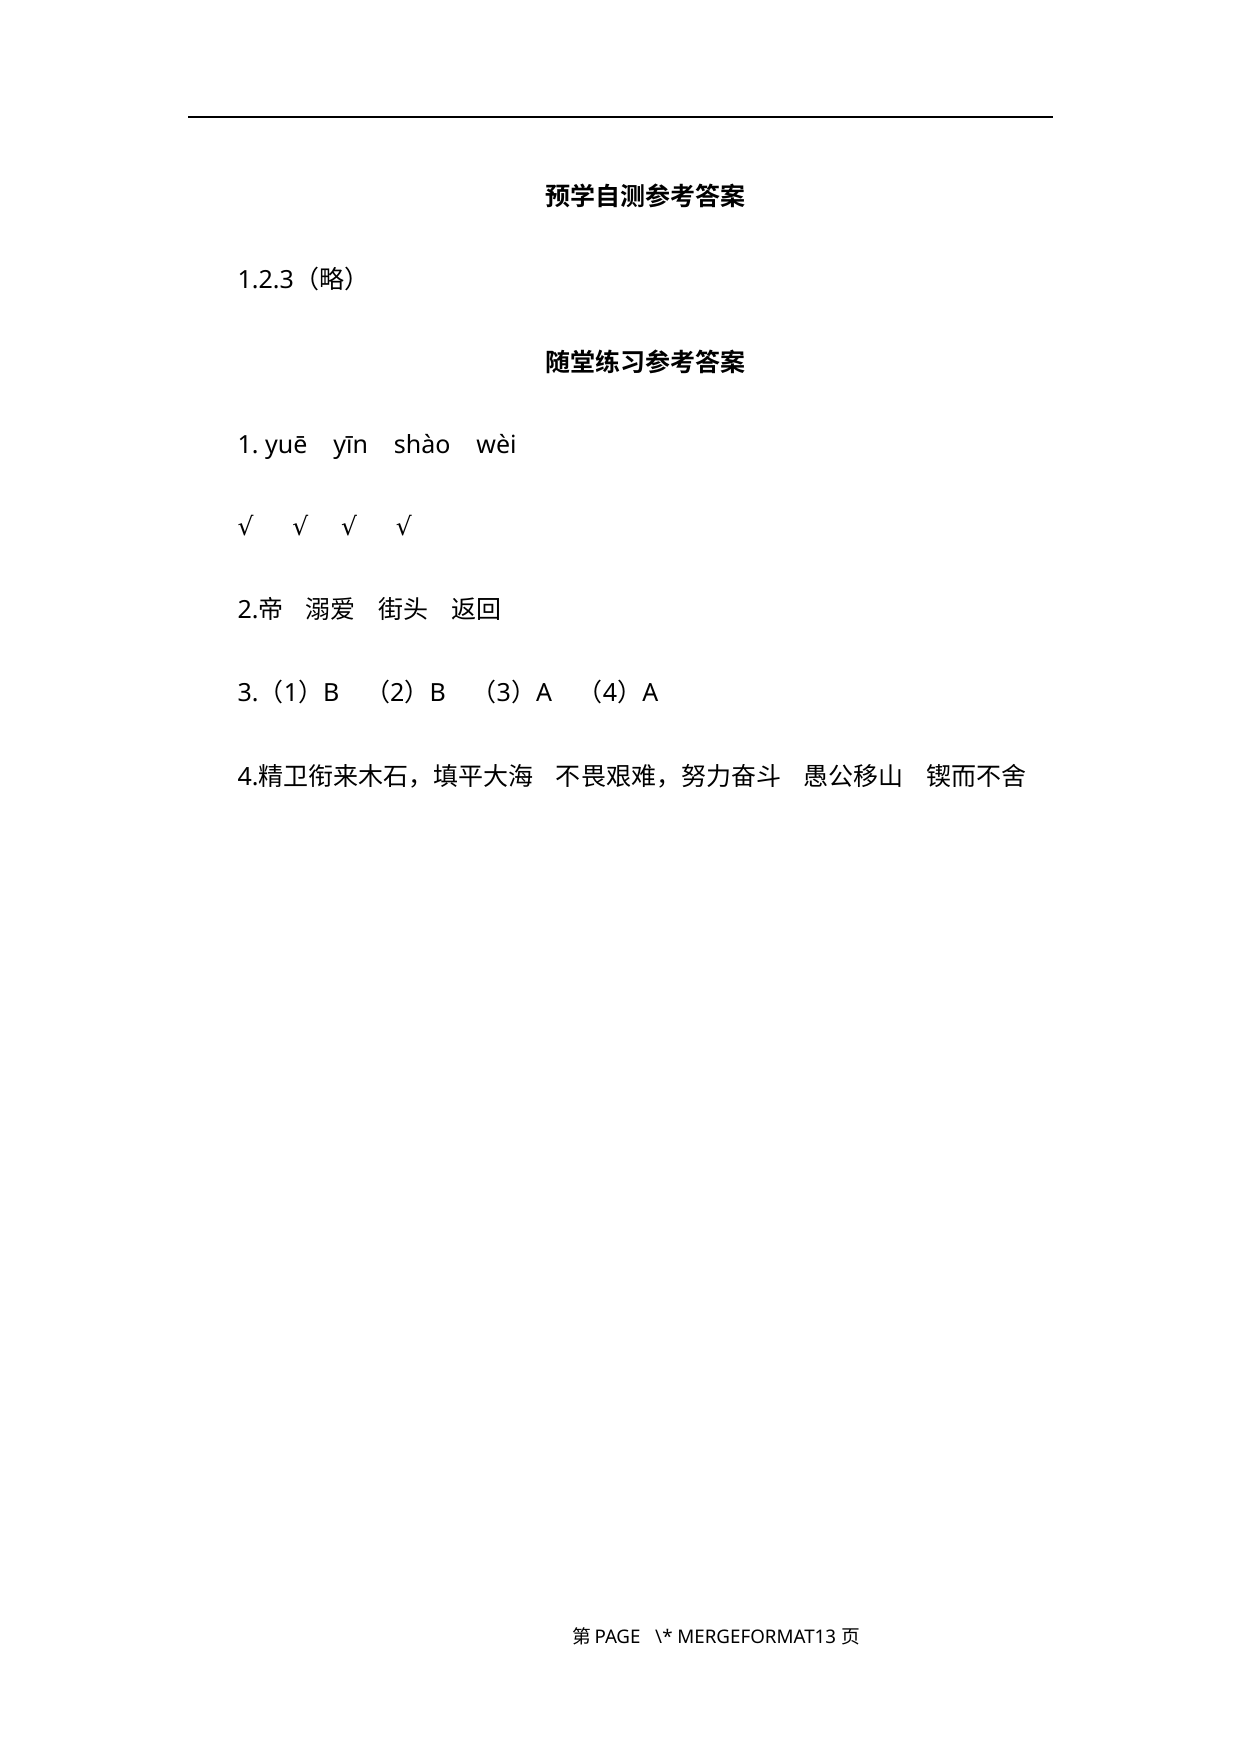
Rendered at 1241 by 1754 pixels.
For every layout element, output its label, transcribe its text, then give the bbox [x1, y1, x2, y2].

text 4.精卫衔来木石，填平大海 不畏艰难，努力奋斗 愚公移山 锲而不舍 [187, 742, 1053, 807]
text 1. yuē yīn shào wèi [187, 411, 1053, 476]
text 3.（1）B （2）B （3）A （4）A [187, 658, 1053, 723]
text 预学自测参考答案 [187, 162, 1053, 227]
text √ √ √ √ [187, 493, 1053, 558]
text 1.2.3（略） [187, 245, 1053, 310]
text 随堂练习参考答案 [187, 328, 1053, 393]
text 2.帝 溺爱 街头 返回 [187, 575, 1053, 640]
